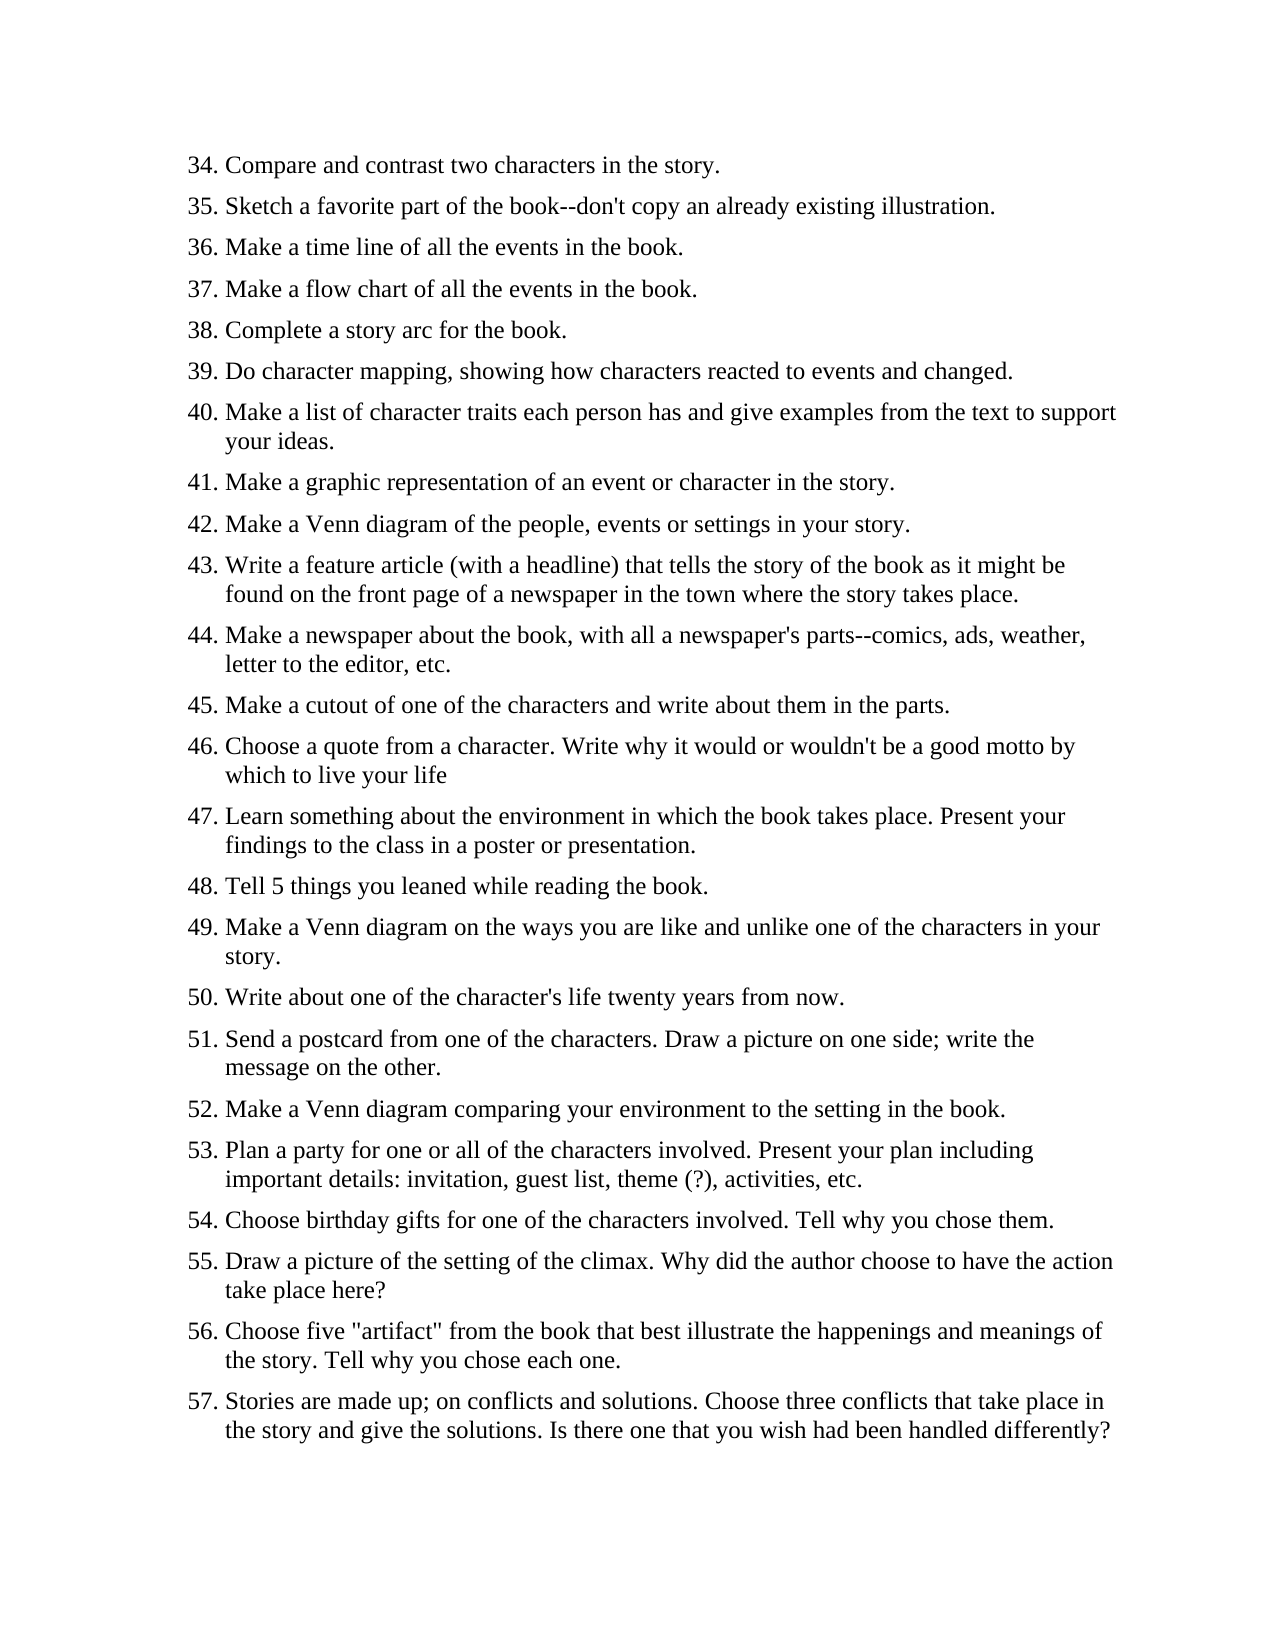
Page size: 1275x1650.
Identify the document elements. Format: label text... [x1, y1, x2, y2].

list Make a graphic representation of an event or character in the story. [187, 467, 1125, 496]
list Complete a story arc for the book. [187, 315, 1125, 344]
list Choose a quote from a character. Write why it would or wouldn't be a good motto by which to live your life [187, 731, 1125, 789]
list Write about one of the character's life twenty years from now. [187, 982, 1125, 1011]
list Stories are made up; on conflicts and solutions. Choose three conflicts that take place in the story and give the solutions. Is there one that you wish had been handled differently? [187, 1386, 1125, 1444]
list Make a cutout of one of the characters and write about them in the parts. [187, 690, 1125, 719]
list Choose five "artifact" from the book that best illustrate the happenings and meanings of the story. Tell why you chose each one. [187, 1316, 1125, 1374]
list Send a postcard from one of the characters. Draw a picture on one side; write the message on the other. [187, 1024, 1125, 1081]
list Make a time line of all the events in the book. [187, 232, 1125, 261]
list Make a Venn diagram comparing your environment to the setting in the book. [187, 1094, 1125, 1122]
list Learn something about the environment in which the book takes place. Present your findings to the class in a poster or presentation. [187, 801, 1125, 859]
list Tell 5 things you leaned while reading the book. [187, 871, 1125, 900]
list Compare and contrast two characters in the story. [187, 150, 1125, 179]
list Make a newspaper about the book, with all a newspaper's parts--comics, ads, weather, letter to the editor, etc. [187, 620, 1125, 677]
list Make a list of character traits each person has and give examples from the text to support your ideas. [187, 397, 1125, 455]
list Make a Venn diagram of the people, events or settings in your story. [187, 509, 1125, 537]
list Draw a picture of the setting of the climax. Why did the author choose to have the action take place here? [187, 1246, 1125, 1304]
list Do character mapping, showing how characters reacted to events and changed. [187, 356, 1125, 385]
list Make a Venn diagram on the ways you are like and unlike one of the characters in your story. [187, 912, 1125, 970]
list Plan a party for one or all of the characters involved. Present your plan including important details: invitation, guest list, theme (?), activities, etc. [187, 1135, 1125, 1192]
list Make a flow chart of all the events in the book. [187, 274, 1125, 302]
list Choose birthday gifts for one of the characters involved. Tell why you chose them. [187, 1205, 1125, 1234]
list Write a feature article (with a headline) that tells the story of the book as it might be found on the front page of a newspaper in the town where the story takes place. [187, 550, 1125, 607]
list Sketch a favorite part of the book--don't copy an already existing illustration. [187, 191, 1125, 220]
